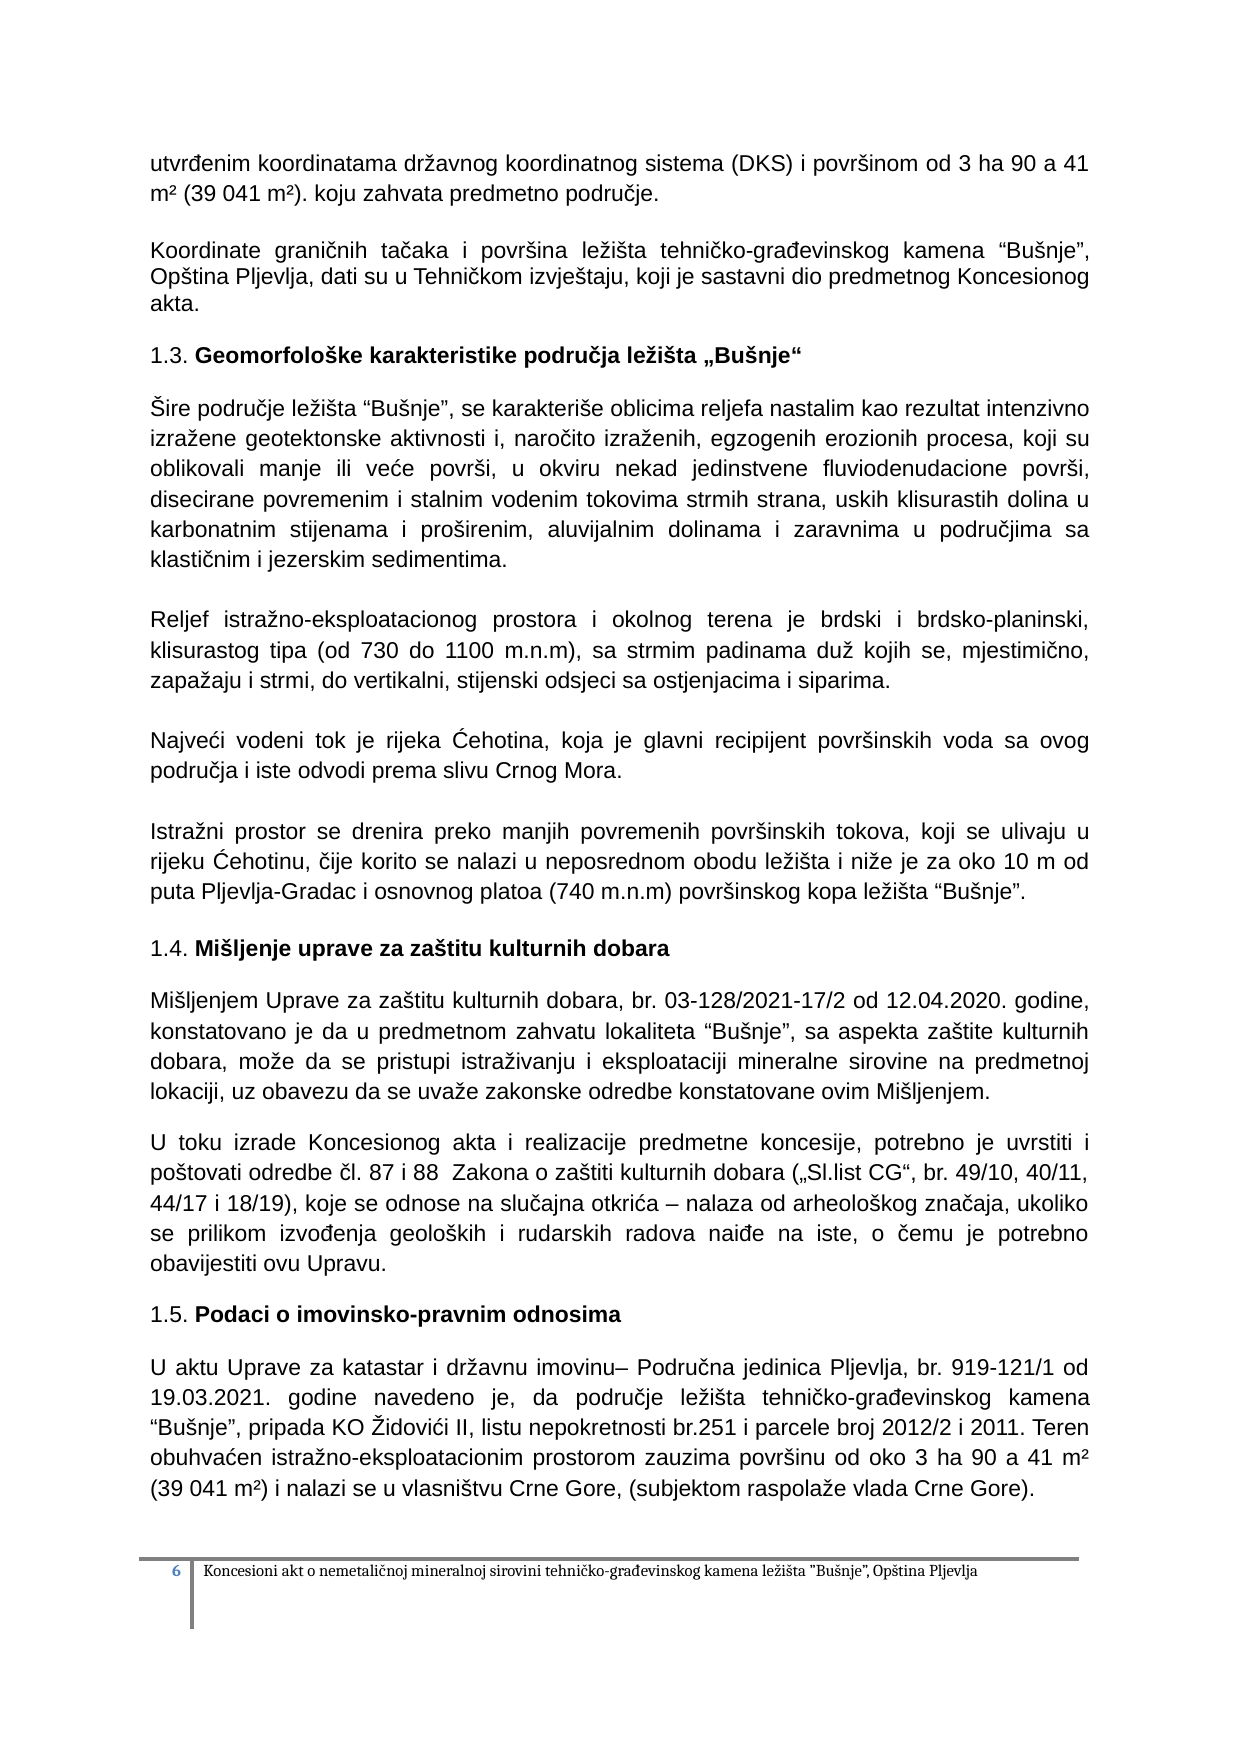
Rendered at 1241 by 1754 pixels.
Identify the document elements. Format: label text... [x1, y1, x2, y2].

text Mišljenjem Uprave za zaštitu kulturnih dobara, br. 03-128/2021-17/2 od 12.04.2020. godine, konstatovano je da u predmetnom zahvatu lokaliteta “Bušnje”, sa aspekta zaštite kulturnih dobara, može da se pristupi istraživanju i eksploataciji mineralne sirovine na predmetnoj lokaciji, uz obavezu da se uvaže zakonske odredbe konstatovane ovim Mišljenjem. [150, 987, 1090, 1104]
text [150, 150, 1090, 207]
text U toku izrade Koncesionog akta i realizacije predmetne koncesije, potrebno je uvrstiti i poštovati odredbe čl. 87 i 88 Zakona o zaštiti kulturnih dobara („Sl.list CG“, br. 49/10, 40/11, 44/17 i 18/19), koje se odnose na slučajna otkrića – nalaza od arheološkog značaja, ukoliko se prilikom izvođenja geoloških i rudarskih radova naiđe na iste, o čemu je potrebno obavijestiti ovu Upravu. [150, 1129, 1090, 1276]
text Koordinate graničnih tačaka i površina ležišta tehničko-građevinskog kamena “Bušnje”, Opština Pljevlja, dati su u Tehničkom izvještaju, koji je sastavni dio predmetnog Koncesionog akta. [150, 237, 1090, 316]
text Istražni prostor se drenira preko manjih povremenih površinskih tokova, koji se ulivaju u rijeku Ćehotinu, čije korito se nalazi u neposrednom obodu ležišta i niže je za oko 10 m od puta Pljevlja-Gradac i osnovnog platoa (740 m.n.m) površinskog kopa ležišta “Bušnje”. [150, 818, 1090, 904]
text Reljef istražno-eksploatacionog prostora i okolnog terena je brdski i brdsko-planinski, klisurastog tipa (od 730 do 1100 m.n.m), sa strmim padinama duž kojih se, mjestimično, zapažaju i strmi, do vertikalni, stijenski odsjeci sa ostjenjacima i siparima. [150, 606, 1090, 693]
text 1.5. Podaci o imovinsko-pravnim odnosima [150, 1301, 1090, 1327]
text Najveći vodeni tok je rijeka Ćehotina, koja je glavni recipijent površinskih voda sa ovog područja i iste odvodi prema slivu Crnog Mora. [150, 727, 1090, 784]
text 1.3. Geomorfološke karakteristike područja ležišta „Bušnje“ [150, 342, 1090, 368]
text Šire područje ležišta “Bušnje”, se karakteriše oblicima reljefa nastalim kao rezultat intenzivno izražene geotektonske aktivnosti i, naročito izraženih, egzogenih erozionih procesa, koji su oblikovali manje ili veće površi, u okviru nekad jedinstvene fluviodenudacione površi, disecirane povremenim i stalnim vodenim tokovima strmih strana, uskih klisurastih dolina u karbonatnim stijenama i proširenim, aluvijalnim dolinama i zaravnima u područjima sa klastičnim i jezerskim sedimentima. [150, 395, 1090, 572]
text 1.4. Mišljenje uprave za zaštitu kulturnih dobara [150, 935, 1090, 961]
text U aktu Uprave za katastar i državnu imovinu– Područna jedinica Pljevlja, br. 919-121/1 od 19.03.2021. godine navedeno je, da područje ležišta tehničko-građevinskog kamena “Bušnje”, pripada KO Židovići II, listu nepokretnosti br.251 i parcele broj 2012/2 i 2011. Teren obuhvaćen istražno-eksploatacionim prostorom zauzima površinu od oko 3 ha 90 a 41 m² (39 041 m²) i nalazi se u vlasništvu Crne Gore, (subjektom raspolaže vlada Crne Gore). [150, 1354, 1090, 1501]
